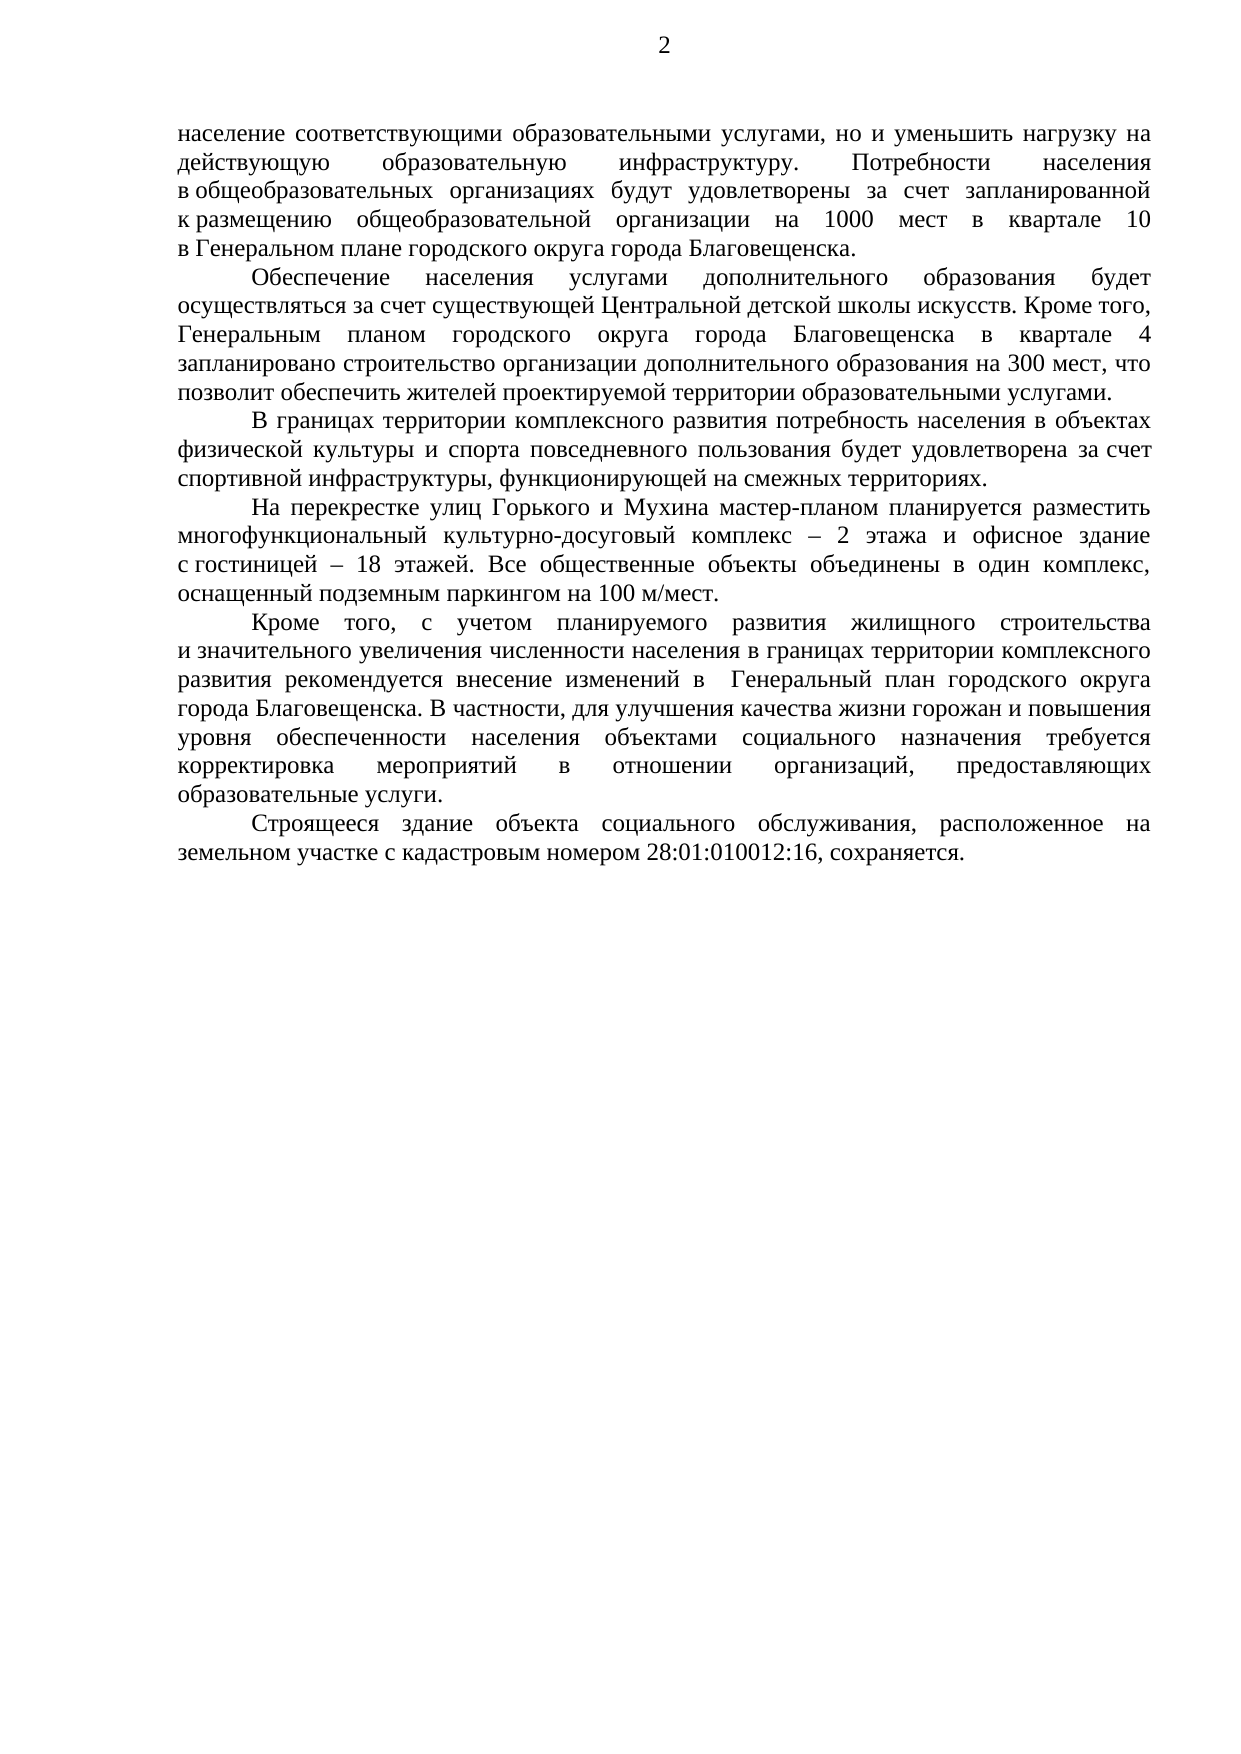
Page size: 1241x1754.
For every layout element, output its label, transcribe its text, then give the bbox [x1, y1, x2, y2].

text В границах территории комплексного развития потребность населения в объектах физической культуры и спорта повседневного пользования будет удовлетворена за счет спортивной инфраструктуры, функционирующей на смежных территориях. [177, 406, 1152, 492]
text Обеспечение населения услугами дополнительного образования будет осуществляться за счет существующей Центральной детской школы искусств. Кроме того, Генеральным планом городского округа города Благовещенска в квартале 4 запланировано строительство организации дополнительного образования на 300 мест, что позволит обеспечить жителей проектируемой территории образовательными услугами. [177, 262, 1152, 406]
text Кроме того, с учетом планируемого развития жилищного строительства и значительного увеличения численности населения в границах территории комплексного развития рекомендуется внесение изменений в Генеральный план городского округа города Благовещенска. В частности, для улучшения качества жизни горожан и повышения уровня обеспеченности населения объектами социального назначения требуется корректировка мероприятий в отношении организаций, предоставляющих образовательные услуги. [177, 607, 1152, 808]
text Строящееся здание объекта социального обслуживания, расположенное на земельном участке с кадастровым номером 28:01:010012:16, сохраняется. [177, 808, 1152, 866]
text На перекрестке улиц Горького и Мухина мастер-планом планируется разместить многофункциональный культурно-досуговый комплекс – 2 этажа и офисное здание с гостиницей – 18 этажей. Все общественные объекты объединены в один комплекс, оснащенный подземным паркингом на 100 м/мест. [177, 492, 1152, 607]
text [177, 118, 1152, 262]
